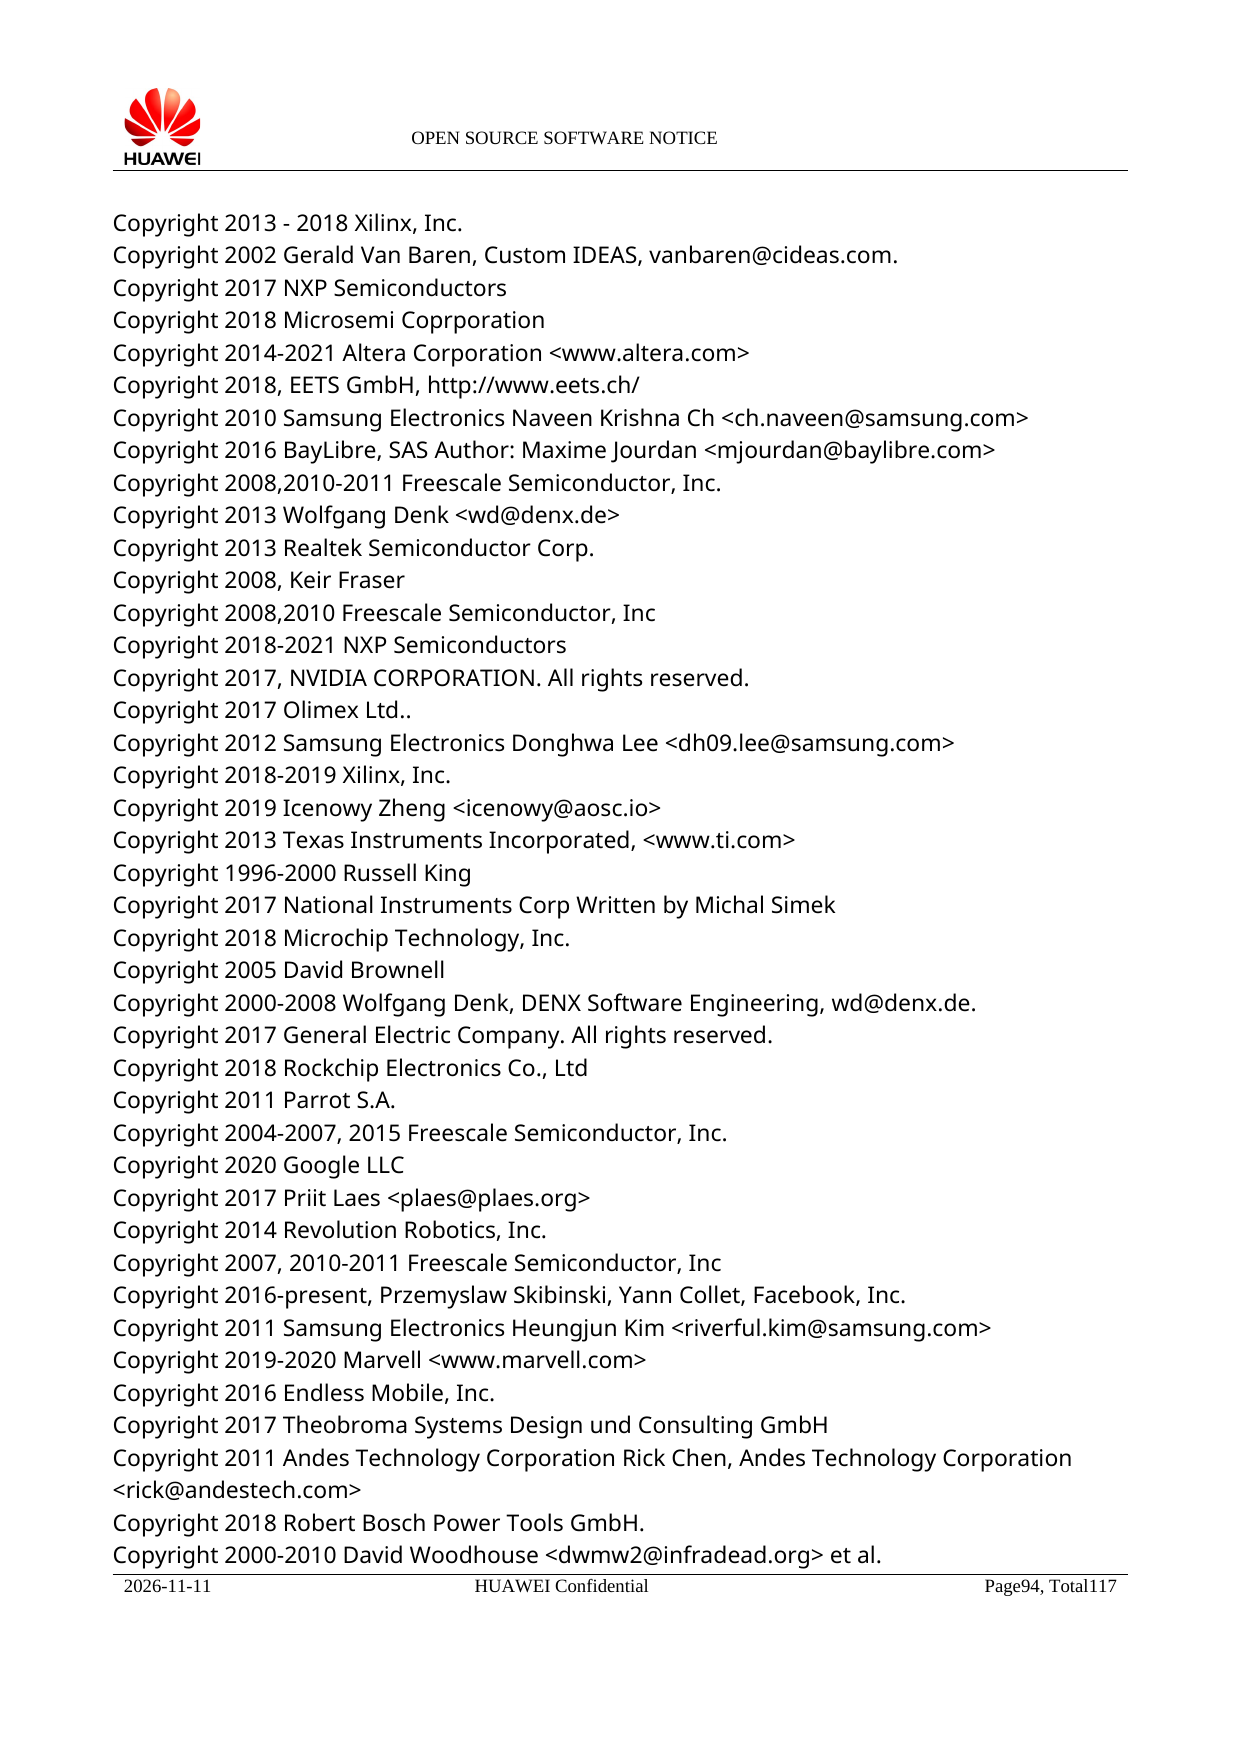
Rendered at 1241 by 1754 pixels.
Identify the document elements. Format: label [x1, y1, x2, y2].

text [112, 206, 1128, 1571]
picture [124, 88, 201, 165]
